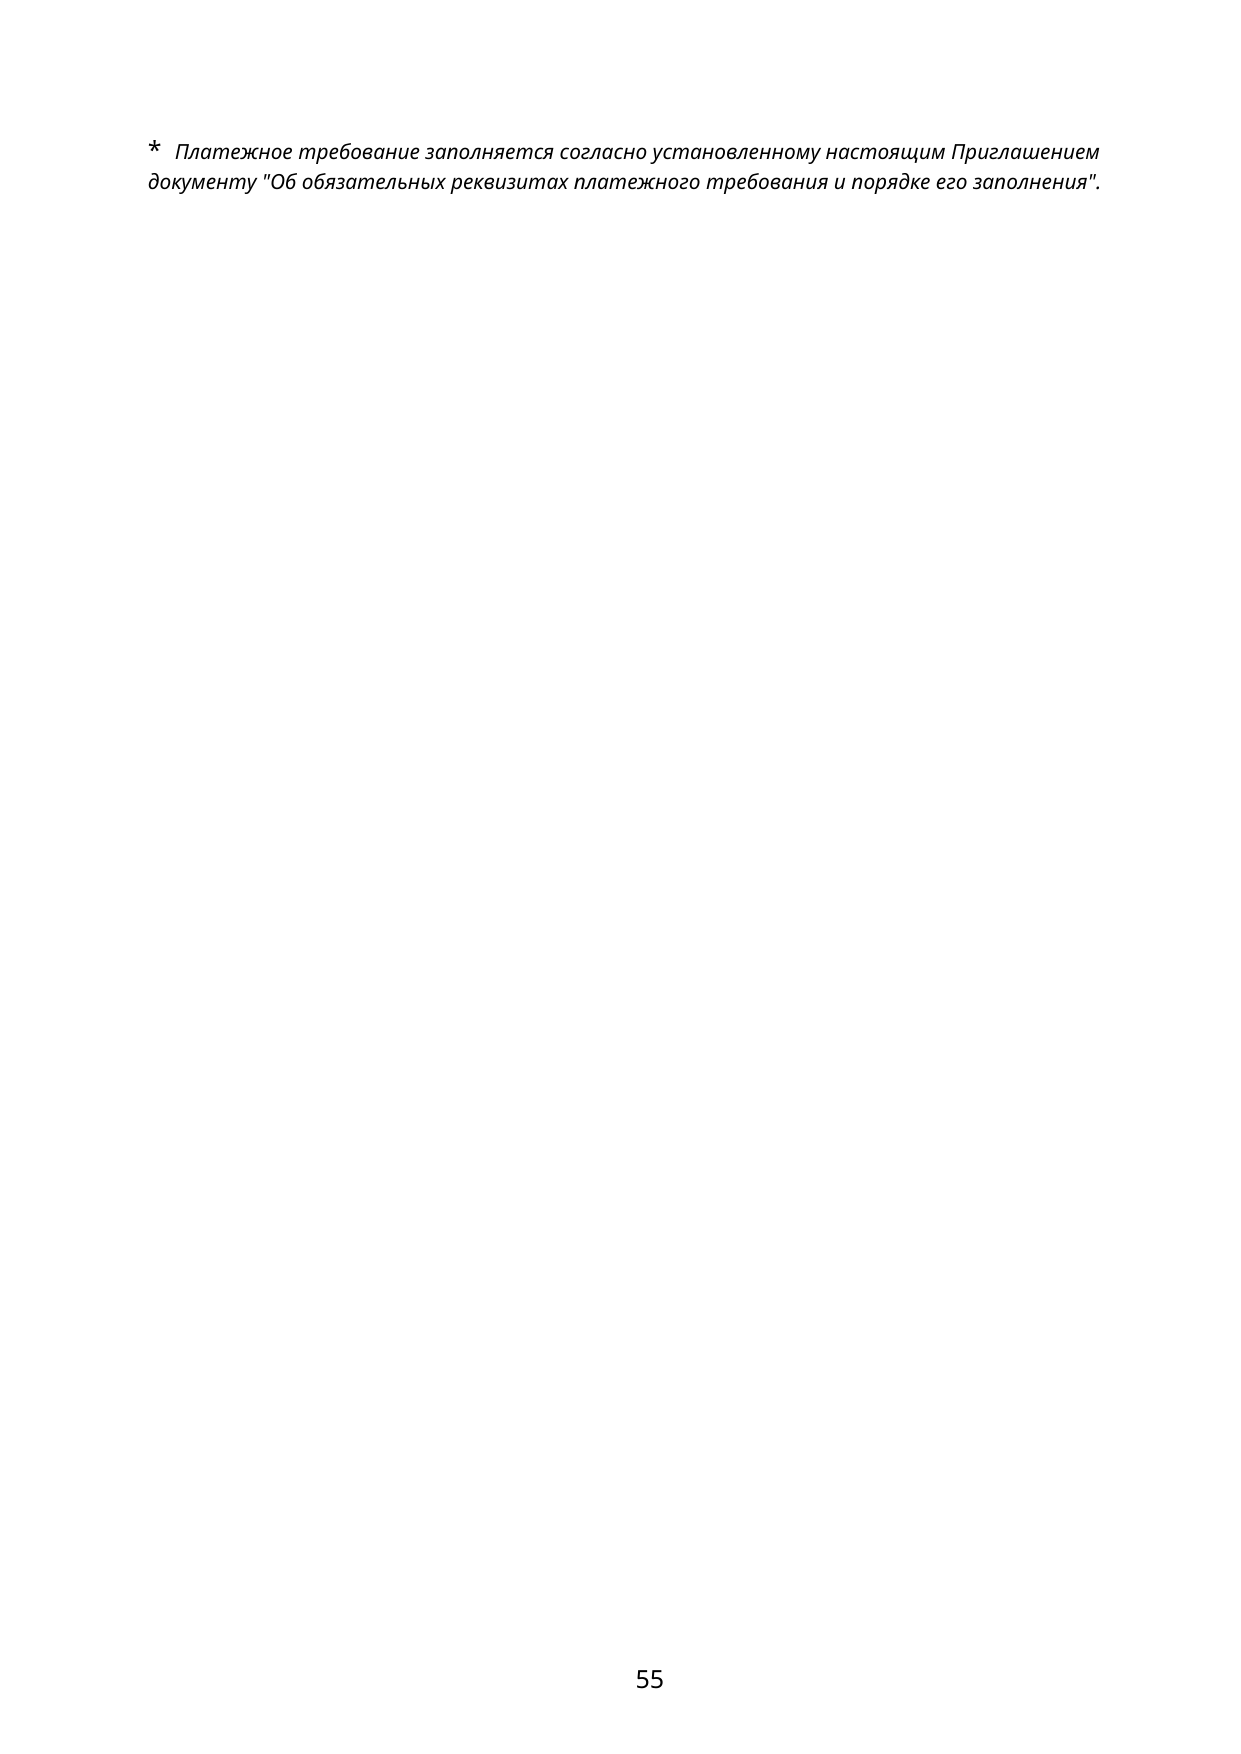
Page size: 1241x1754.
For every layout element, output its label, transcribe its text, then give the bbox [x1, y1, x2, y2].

text * Платежное требование заполняется согласно установленному настоящим Приглашением документу "Об обязательных реквизитах платежного требования и порядке его заполнения". [148, 133, 1152, 195]
